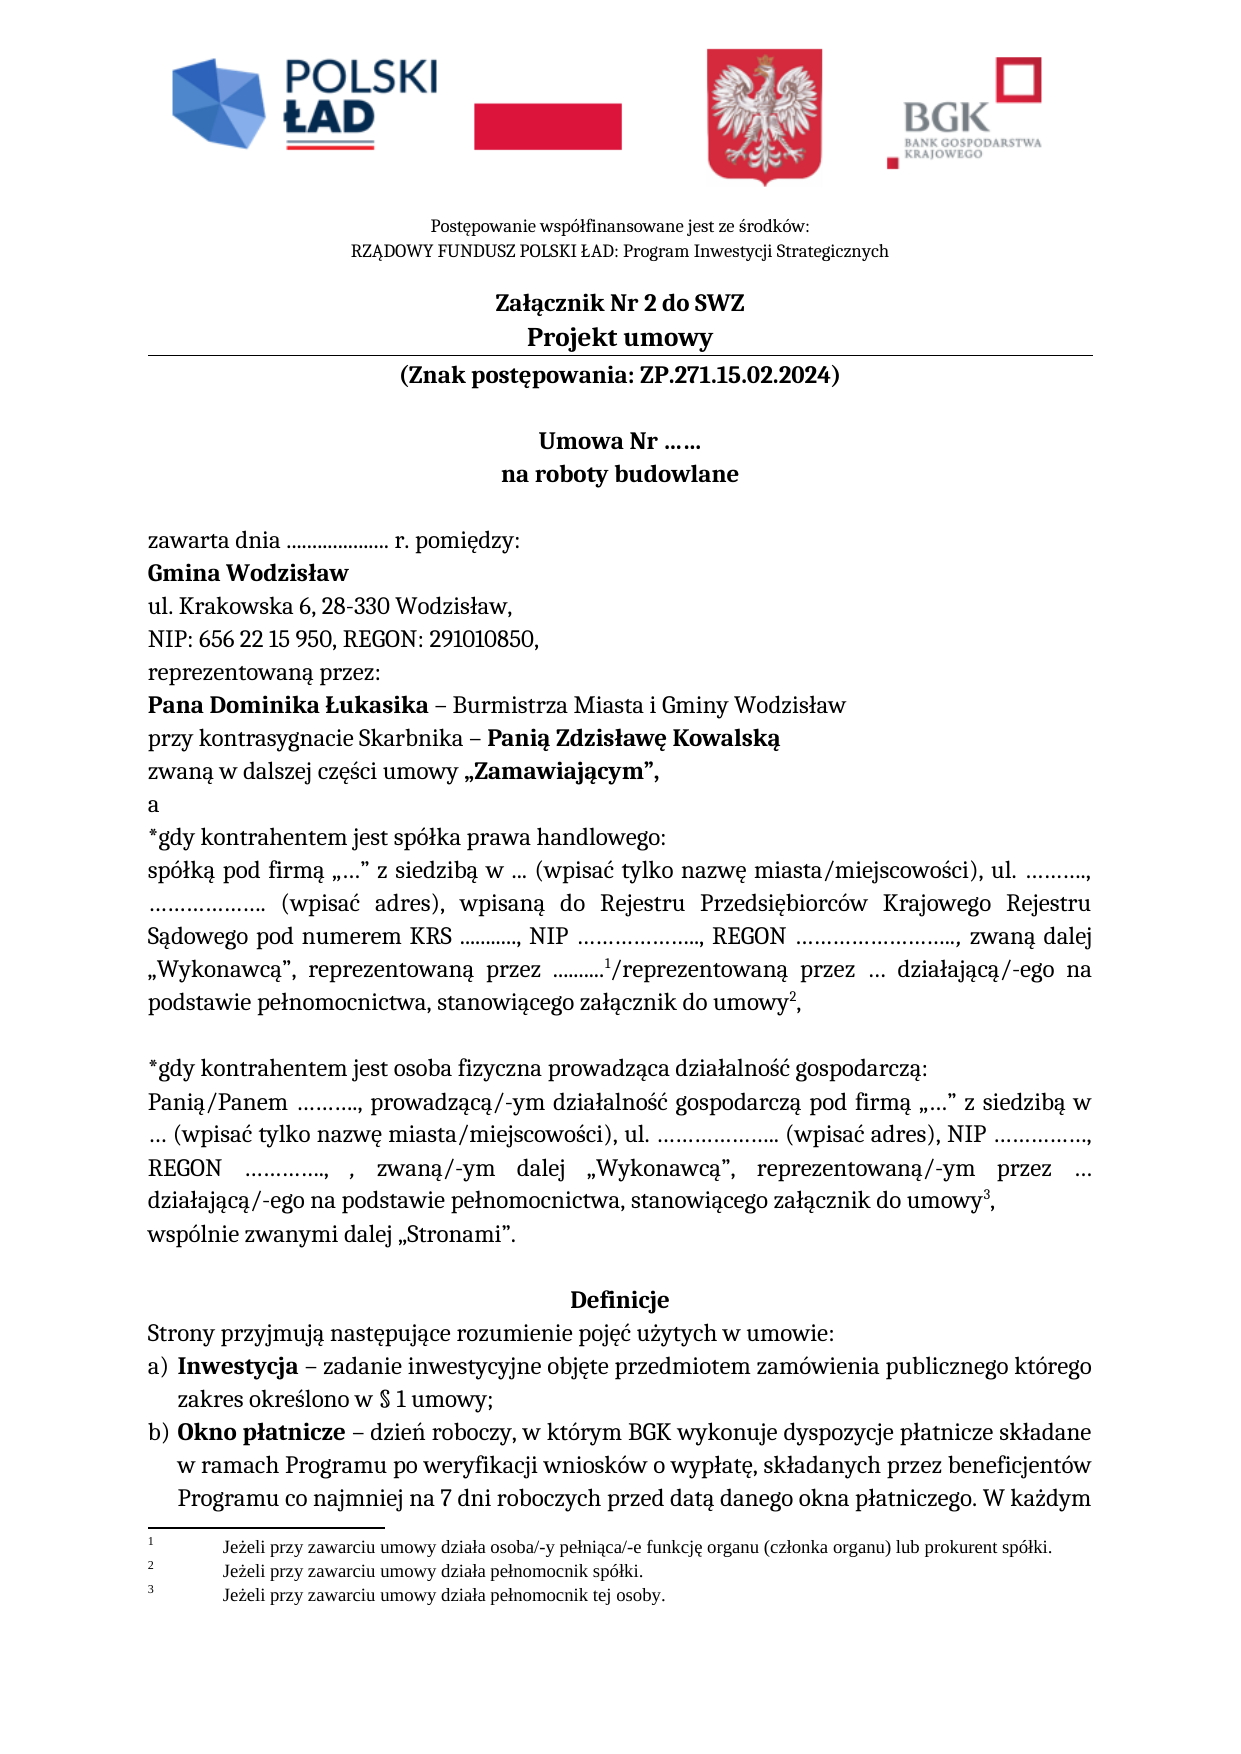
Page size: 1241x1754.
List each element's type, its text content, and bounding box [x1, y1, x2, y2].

text Gmina Wodzisław [148, 559, 1093, 588]
text na roboty budowlane [148, 460, 1093, 489]
text przy kontrasygnacie Skarbnika – Panią Zdzisławę Kowalską [148, 724, 1093, 753]
text Pana Dominika Łukasika – Burmistrza Miasta i Gminy Wodzisław [148, 691, 1093, 720]
text zwaną w dalszej części umowy „Zamawiającym”, [148, 757, 1093, 786]
list Inwestycja – zadanie inwestycyjne objęte przedmiotem zamówienia publicznego którego zakres określono w § 1 umowy; [148, 1352, 1093, 1413]
text Panią/Panem ………., prowadzącą/-ym działalność gospodarczą pod firmą „…” z siedzibą w … (wpisać tylko nazwę miasta/miejscowości), ul. ……………….. (wpisać adres), NIP ……………, REGON …………., , zwaną/-ym dalej „Wykonawcą”, reprezentowaną/-ym przez … działającą/-ego na podstawie pełnomocnictwa, stanowiącego załącznik do umowy, [148, 1087, 1093, 1215]
text NIP: 656 22 15 950, REGON: 291010850, [148, 625, 1093, 654]
text *gdy kontrahentem jest osoba fizyczna prowadząca działalność gospodarczą: [148, 1054, 1093, 1083]
text spółką pod firmą „…” z siedzibą w ... (wpisać tylko nazwę miasta/miejscowości), ul. ………., ………………. (wpisać adres), wpisaną do Rejestru Przedsiębiorców Krajowego Rejestru Sądowego pod numerem KRS ..........., NIP ……………….., REGON …………………….., zwaną dalej „Wykonawcą”, reprezentowaną przez ........../reprezentowaną przez … działającą/-ego na podstawie pełnomocnictwa, stanowiącego załącznik do umowy, [148, 856, 1093, 1017]
text Strony przyjmują następujące rozumienie pojęć użytych w umowie: [148, 1318, 1093, 1347]
text Definicje [148, 1286, 1093, 1314]
text ul. Krakowska 6, 28-330 Wodzisław, [148, 592, 1093, 621]
text Załącznik Nr 2 do SWZ [148, 289, 1093, 318]
text Projekt umowy [148, 322, 1093, 355]
text zawarta dnia .................... r. pomiędzy: [148, 526, 1093, 555]
picture [147, 42, 1093, 191]
text (Znak postępowania: ZP.271.15.02.2024) [148, 361, 1093, 390]
text Umowa Nr …… [148, 427, 1093, 456]
text reprezentowaną przez: [148, 658, 1093, 687]
text *gdy kontrahentem jest spółka prawa handlowego: [148, 823, 1093, 852]
text wspólnie zwanymi dalej „Stronami”. [148, 1219, 1093, 1248]
text a [148, 790, 1093, 819]
